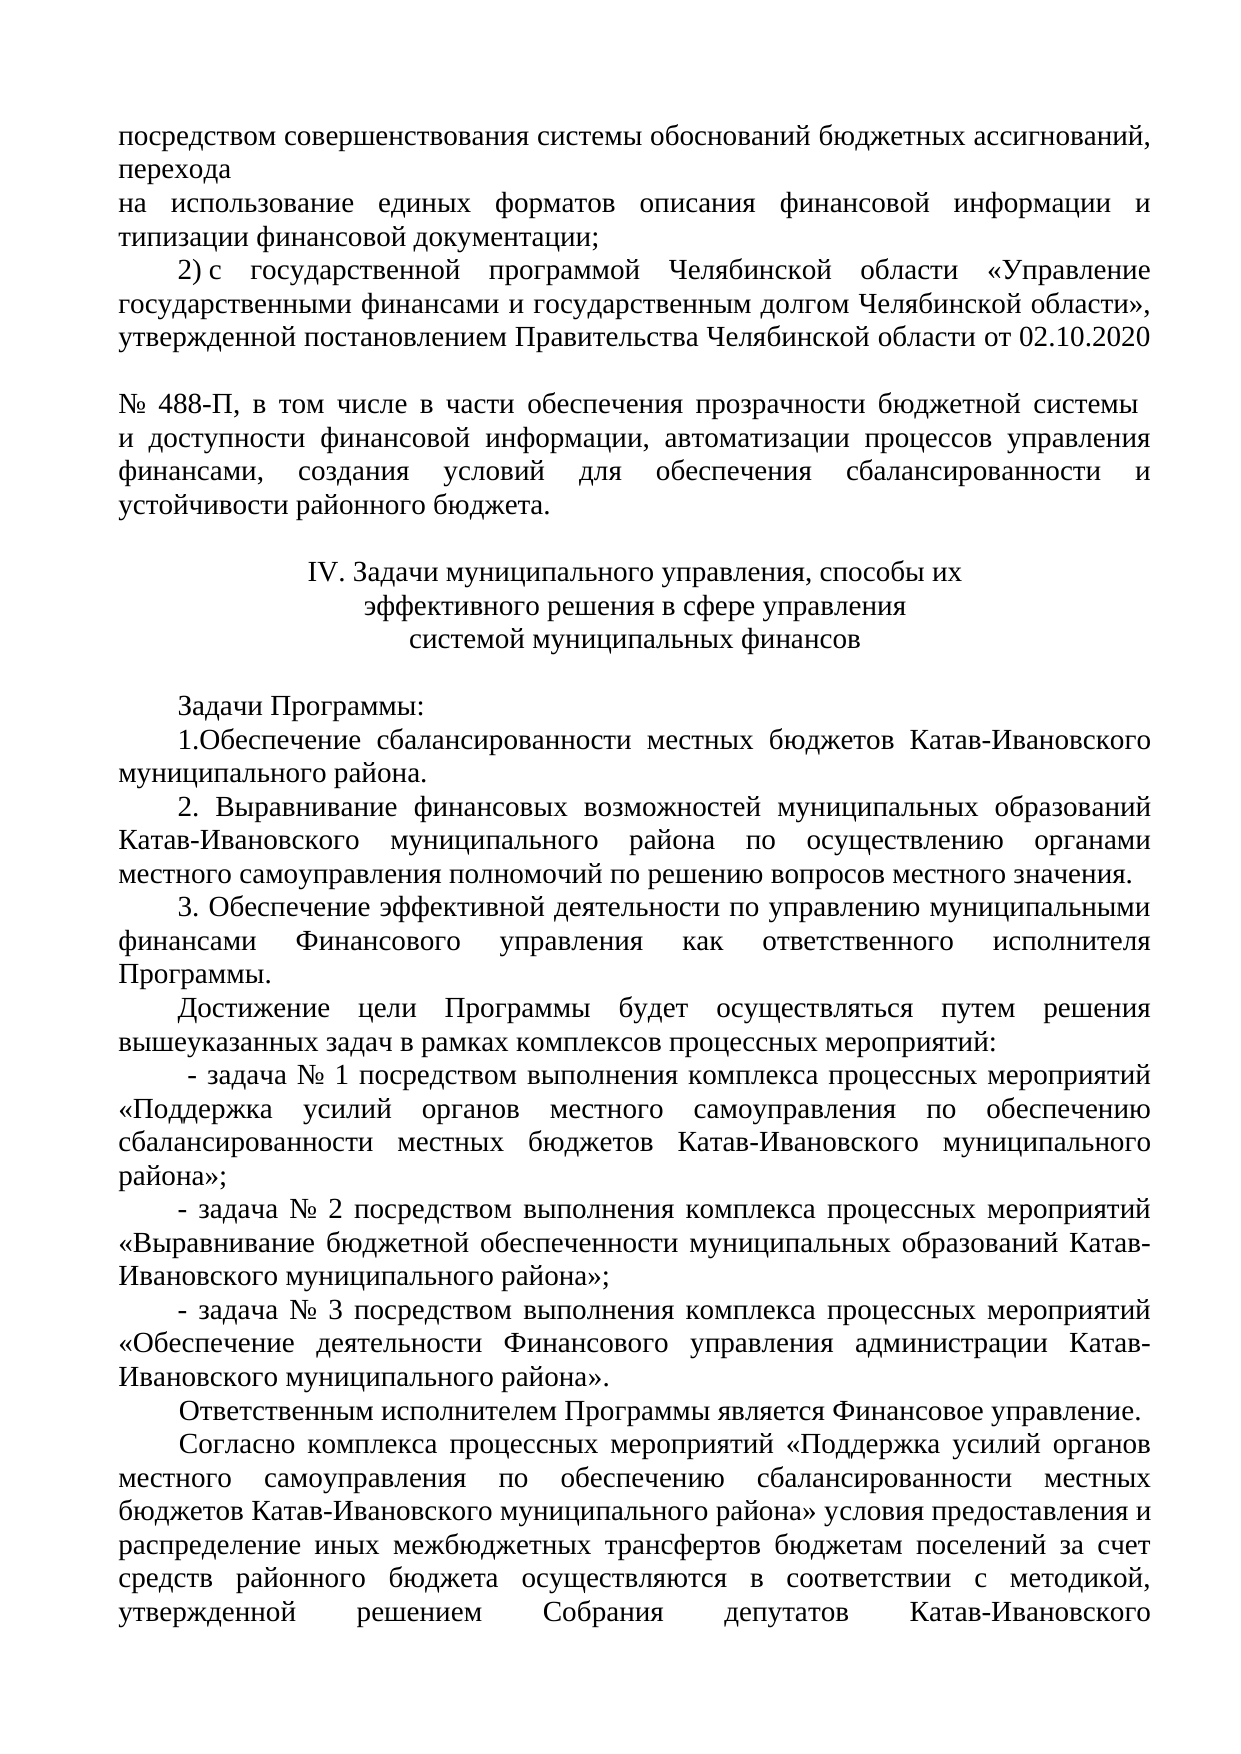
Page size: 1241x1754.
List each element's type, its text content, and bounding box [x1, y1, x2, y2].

text 2) с государственной программой Челябинской области «Управление государственными финансами и государственным долгом Челябинской области», утвержденной постановлением Правительства Челябинской области от 02.10.2020 № 488-П, в том числе в части обеспечения прозрачности бюджетной системы и доступности финансовой информации, автоматизации процессов управления финансами, создания условий для обеспечения сбалансированности и устойчивости районного бюджета. [118, 252, 1152, 521]
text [118, 1426, 1152, 1627]
text Задачи Программы: [118, 688, 1152, 722]
text системой муниципальных финансов [118, 621, 1152, 655]
text эффективного решения в сфере управления [118, 588, 1152, 621]
text - задача № 1 посредством выполнения комплекса процессных мероприятий «Поддержка усилий органов местного самоуправления по обеспечению сбалансированности местных бюджетов Катав-Ивановского муниципального района»; [118, 1057, 1152, 1191]
text 2. Выравнивание финансовых возможностей муниципальных образований Катав-Ивановского муниципального района по осуществлению органами местного самоуправления полномочий по решению вопросов местного значения. [118, 789, 1152, 889]
text Достижение цели Программы будет осуществляться путем решения вышеуказанных задач в рамках комплексов процессных мероприятий: [118, 990, 1152, 1057]
text - задача № 3 посредством выполнения комплекса процессных мероприятий «Обеспечение деятельности Финансового управления администрации Катав-Ивановского муниципального района». [118, 1292, 1152, 1393]
text 3. Обеспечение эффективной деятельности по управлению муниципальными финансами Финансового управления как ответственного исполнителя Программы. [118, 889, 1152, 990]
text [118, 118, 1152, 252]
text Ответственным исполнителем Программы является Финансовое управление. [118, 1393, 1152, 1426]
text 1.Обеспечение сбалансированности местных бюджетов Катав-Ивановского муниципального района. [118, 722, 1152, 789]
text - задача № 2 посредством выполнения комплекса процессных мероприятий «Выравнивание бюджетной обеспеченности муниципальных образований Катав-Ивановского муниципального района»; [118, 1191, 1152, 1292]
text IV. Задачи муниципального управления, способы их [118, 554, 1152, 588]
